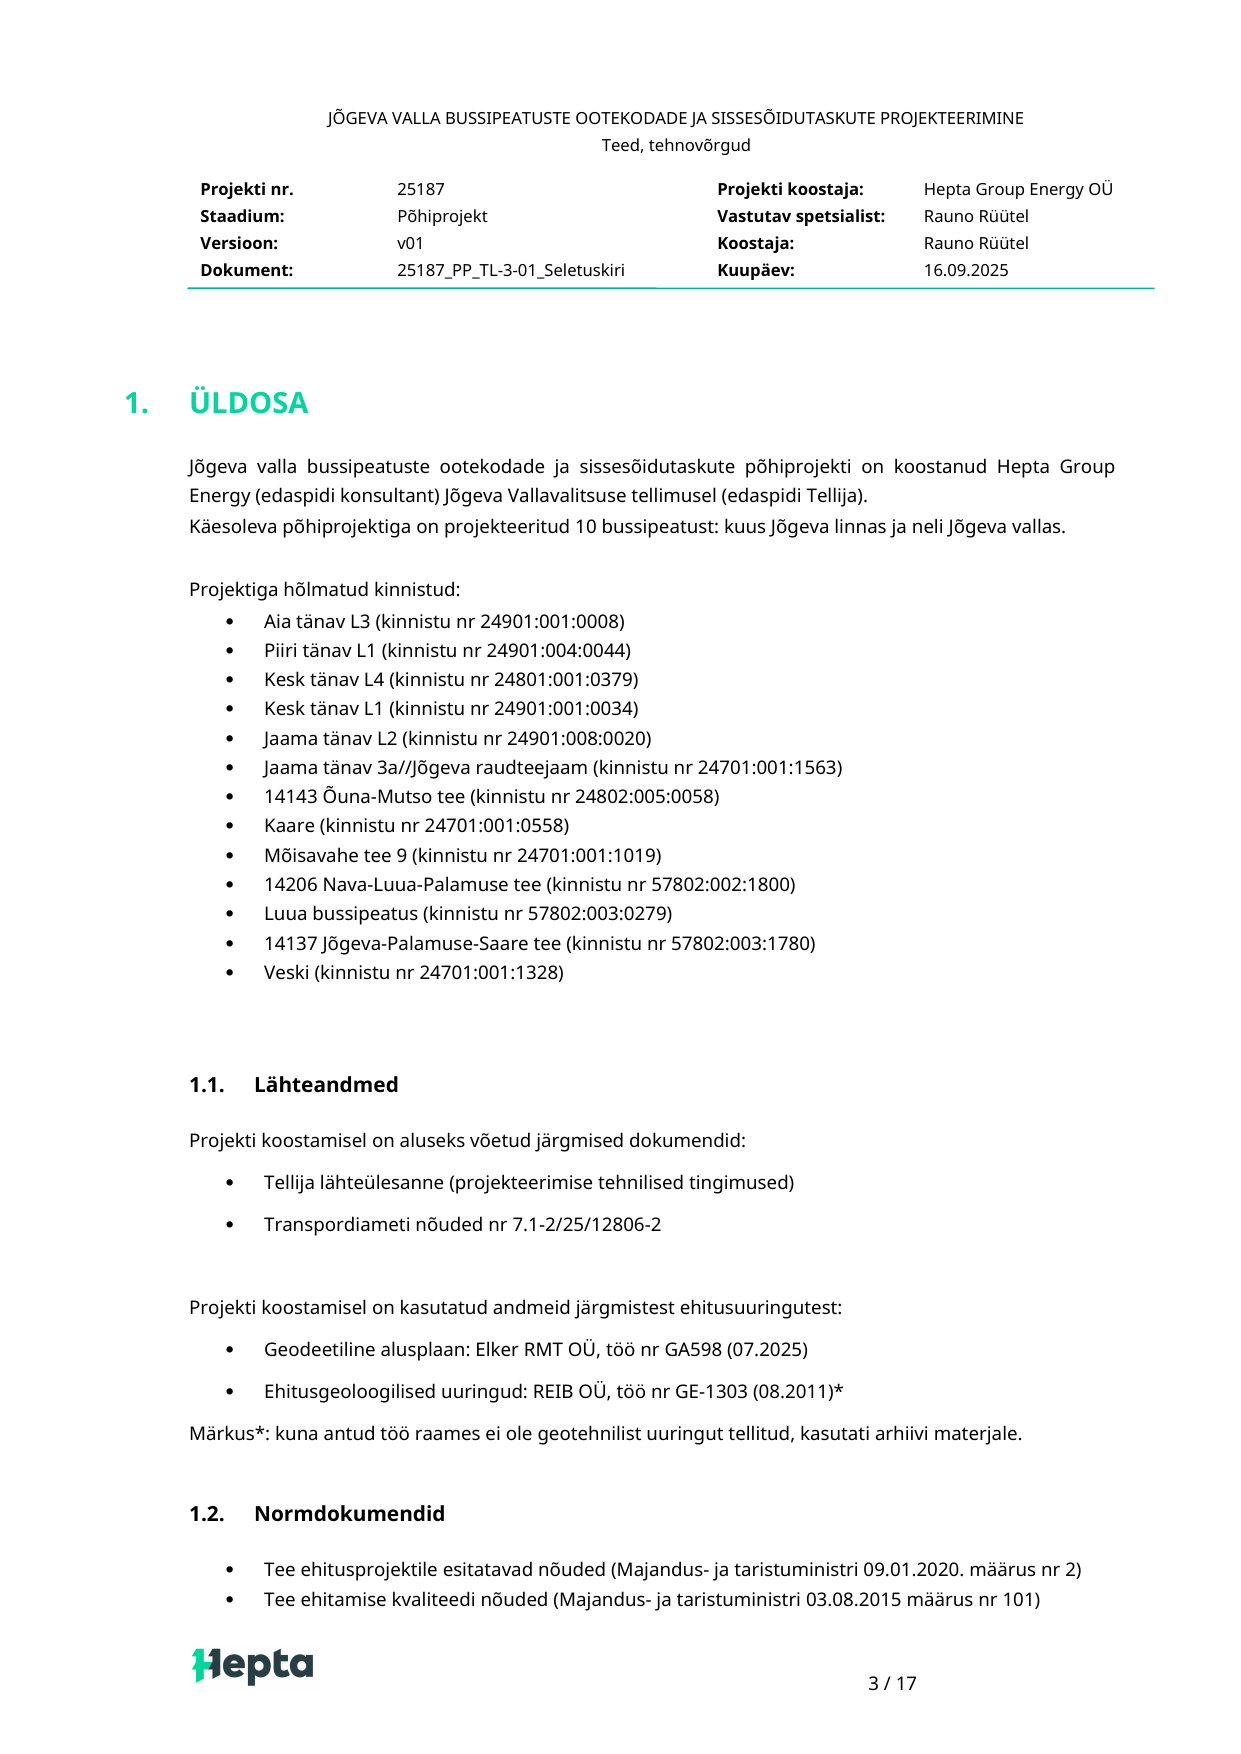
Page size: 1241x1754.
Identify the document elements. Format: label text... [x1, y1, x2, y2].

text Projektiga hõlmatud kinnistud: [189, 577, 1116, 602]
text Projekti koostamisel on kasutatud andmeid järgmistest ehitusuuringutest: [189, 1294, 1116, 1320]
subtitle Normdokumendid [189, 1499, 1116, 1527]
list Mõisavahe tee 9 (kinnistu nr 24701:001:1019) [226, 842, 1116, 868]
list Kesk tänav L1 (kinnistu nr 24901:001:0034) [226, 696, 1116, 721]
text Projekti koostamisel on aluseks võetud järgmised dokumendid: [189, 1127, 1116, 1153]
list 14143 Õuna-Mutso tee (kinnistu nr 24802:005:0058) [226, 783, 1116, 809]
list Kesk tänav L4 (kinnistu nr 24801:001:0379) [226, 666, 1116, 692]
picture [188, 1644, 320, 1691]
list Jaama tänav 3a//Jõgeva raudteejaam (kinnistu nr 24701:001:1563) [226, 754, 1116, 780]
list Piiri tänav L1 (kinnistu nr 24901:004:0044) [226, 637, 1116, 663]
list Ehitusgeoloogilised uuringud: REIB OÜ, töö nr GE-1303 (08.2011)* [226, 1378, 1116, 1403]
list Geodeetiline alusplaan: Elker RMT OÜ, töö nr GA598 (07.2025) [226, 1336, 1116, 1362]
text Märkus*: kuna antud töö raames ei ole geotehnilist uuringut tellitud, kasutati arhiivi materjale. [189, 1420, 1116, 1445]
list Jaama tänav L2 (kinnistu nr 24901:008:0020) [226, 725, 1116, 751]
list 14137 Jõgeva-Palamuse-Saare tee (kinnistu nr 57802:003:1780) [226, 930, 1116, 955]
subtitle Lähteandmed [189, 1070, 1116, 1098]
list Tellija lähteülesanne (projekteerimise tehnilised tingimused) [226, 1169, 1116, 1195]
list Tee ehitusprojektile esitatavad nõuded (Majandus- ja taristuministri 09.01.2020. määrus nr 2) [226, 1557, 1116, 1582]
subtitle ÜLDOSA [124, 383, 1116, 422]
list Aia tänav L3 (kinnistu nr 24901:001:0008) [226, 608, 1116, 633]
text Käesoleva põhiprojektiga on projekteeritud 10 bussipeatust: kuus Jõgeva linnas ja neli Jõgeva vallas. [189, 514, 1116, 539]
list Veski (kinnistu nr 24701:001:1328) [226, 959, 1116, 985]
list Tee ehitamise kvaliteedi nõuded (Majandus- ja taristuministri 03.08.2015 määrus nr 101) [226, 1586, 1116, 1611]
text Jõgeva valla bussipeatuste ootekodade ja sissesõidutaskute põhiprojekti on koostanud Hepta Group Energy (edaspidi konsultant) Jõgeva Vallavalitsuse tellimusel (edaspidi Tellija). [189, 453, 1116, 508]
list Kaare (kinnistu nr 24701:001:0558) [226, 813, 1116, 838]
list 14206 Nava-Luua-Palamuse tee (kinnistu nr 57802:002:1800) [226, 871, 1116, 897]
list Transpordiameti nõuded nr 7.1-2/25/12806-2 [226, 1211, 1116, 1236]
list Luua bussipeatus (kinnistu nr 57802:003:0279) [226, 901, 1116, 926]
